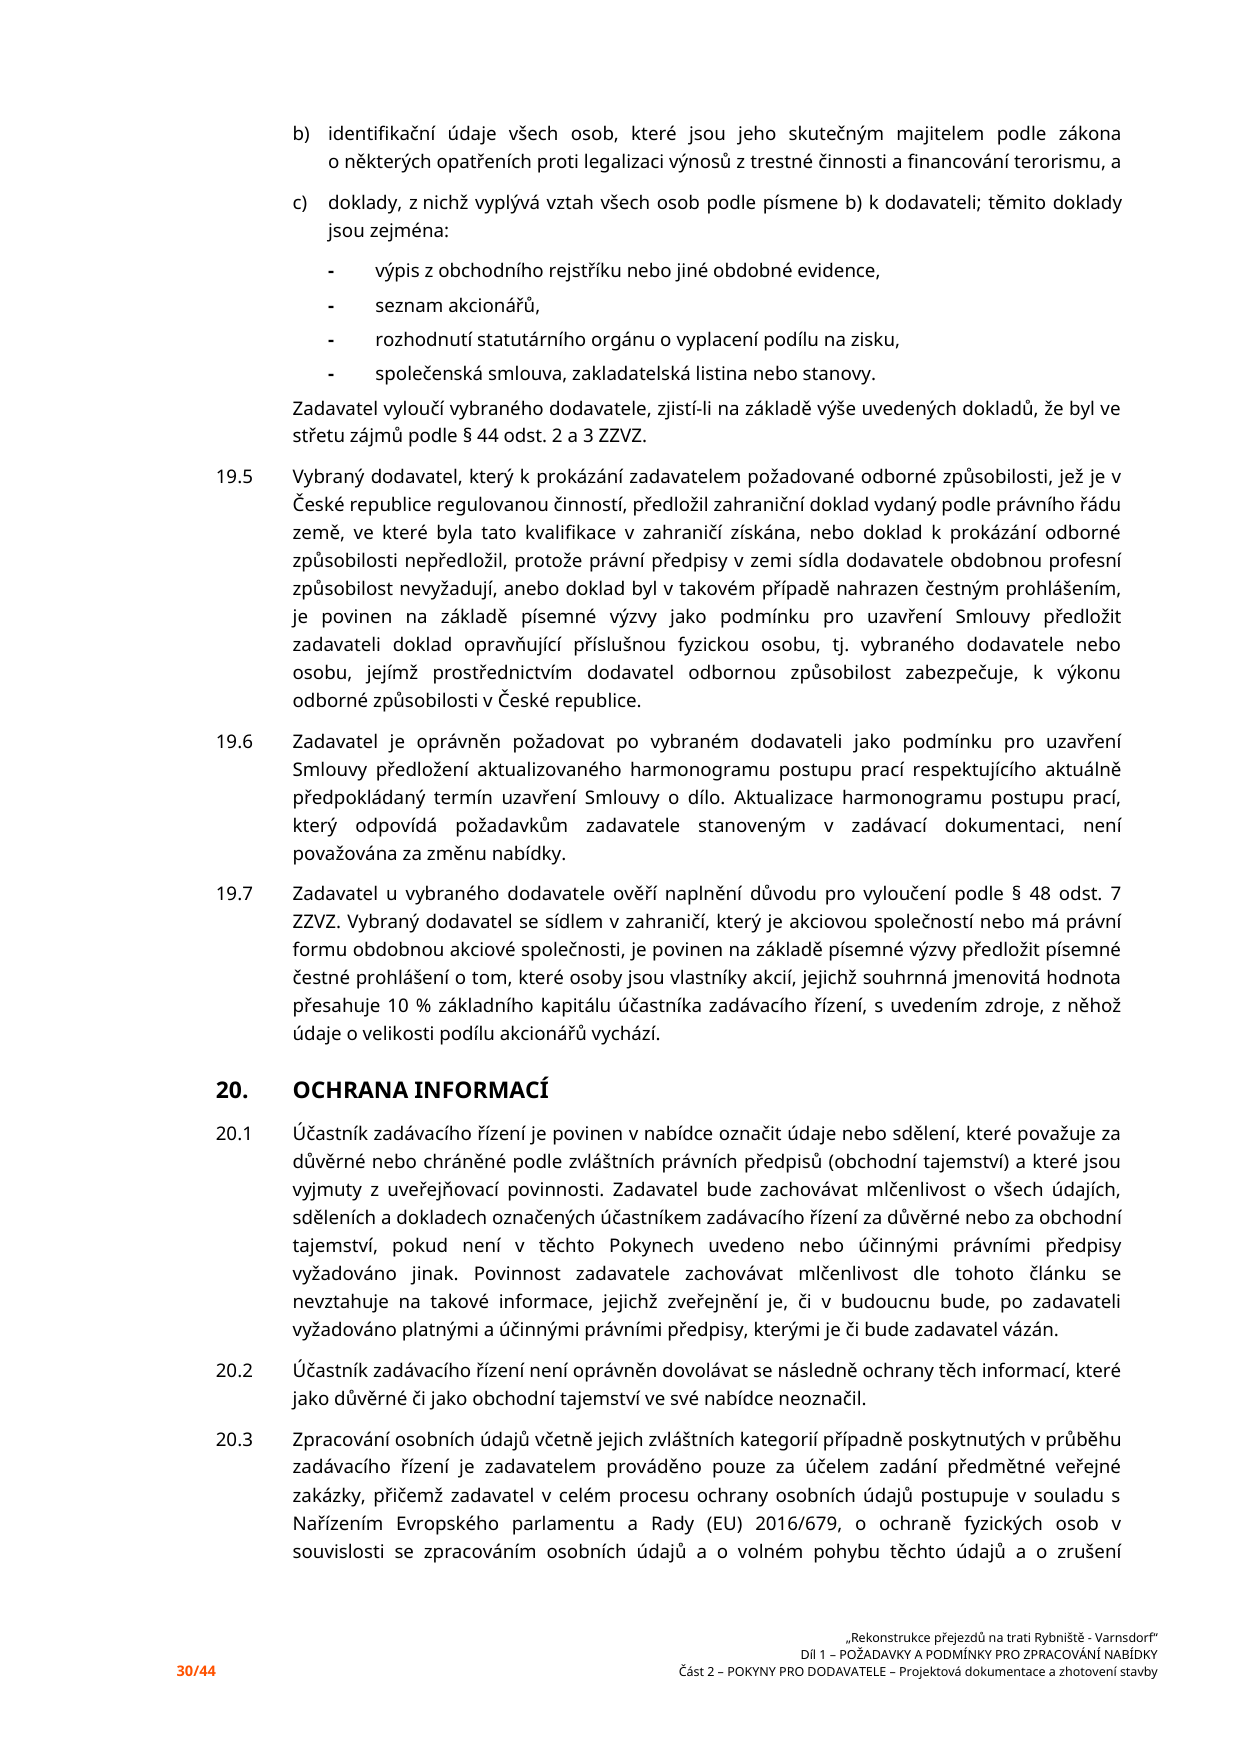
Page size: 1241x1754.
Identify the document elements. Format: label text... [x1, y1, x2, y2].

text Zadavatel je oprávněn požadovat po vybraném dodavateli jako podmínku pro uzavření Smlouvy předložení aktualizovaného harmonogramu postupu prací respektujícího aktuálně předpokládaný termín uzavření Smlouvy o dílo. Aktualizace harmonogramu postupu prací, který odpovídá požadavkům zadavatele stanoveným v zadávací dokumentaci, není považována za změnu nabídky. [216, 728, 1122, 866]
text identifikační údaje všech osob, které jsou jeho skutečným majitelem podle zákona o některých opatřeních proti legalizaci výnosů z trestné činnosti a financování terorismu, a [292, 121, 1122, 174]
text výpis z obchodního rejstříku nebo jiné obdobné evidence, [328, 258, 1122, 283]
text OCHRANA INFORMACÍ [216, 1074, 1122, 1105]
text společenská smlouva, zakladatelská listina nebo stanovy. [328, 361, 1122, 386]
text Účastník zadávacího řízení je povinen v nabídce označit údaje nebo sdělení, které považuje za důvěrné nebo chráněné podle zvláštních právních předpisů (obchodní tajemství) a které jsou vyjmuty z uveřejňovací povinnosti. Zadavatel bude zachovávat mlčenlivost o všech údajích, sděleních a dokladech označených účastníkem zadávacího řízení za důvěrné nebo za obchodní tajemství, pokud není v těchto Pokynech uvedeno nebo účinnými právními předpisy vyžadováno jinak. Povinnost zadavatele zachovávat mlčenlivost dle tohoto článku se nevztahuje na takové informace, jejichž zveřejnění je, či v budoucnu bude, po zadavateli vyžadováno platnými a účinnými právními předpisy, kterými je či bude zadavatel vázán. [216, 1121, 1122, 1342]
text Vybraný dodavatel, který k prokázání zadavatelem požadované odborné způsobilosti, jež je v České republice regulovanou činností, předložil zahraniční doklad vydaný podle právního řádu země, ve které byla tato kvalifikace v zahraničí získána, nebo doklad k prokázání odborné způsobilosti nepředložil, protože právní předpisy v zemi sídla dodavatele obdobnou profesní způsobilost nevyžadují, anebo doklad byl v takovém případě nahrazen čestným prohlášením, je povinen na základě písemné výzvy jako podmínku pro uzavření Smlouvy předložit zadavateli doklad opravňující příslušnou fyzickou osobu, tj. vybraného dodavatele nebo osobu, jejímž prostřednictvím dodavatel odbornou způsobilost zabezpečuje, k výkonu odborné způsobilosti v České republice. [216, 463, 1122, 713]
list Zadavatel vyloučí vybraného dodavatele, zjistí-li na základě výše uvedených dokladů, že byl ve střetu zájmů podle § 44 odst. 2 a 3 ZZVZ. [292, 395, 1122, 448]
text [216, 1426, 1122, 1563]
text Zadavatel u vybraného dodavatele ověří naplnění důvodu pro vyloučení podle § 48 odst. 7 ZZVZ. Vybraný dodavatel se sídlem v zahraničí, který je akciovou společností nebo má právní formu obdobnou akciové společnosti, je povinen na základě písemné výzvy předložit písemné čestné prohlášení o tom, které osoby jsou vlastníky akcií, jejichž souhrnná jmenovitá hodnota přesahuje 10 % základního kapitálu účastníka zadávacího řízení, s uvedením zdroje, z něhož údaje o velikosti podílu akcionářů vychází. [216, 881, 1122, 1046]
text seznam akcionářů, [328, 292, 1122, 317]
text rozhodnutí statutárního orgánu o vyplacení podílu na zisku, [328, 326, 1122, 352]
text Účastník zadávacího řízení není oprávněn dovolávat se následně ochrany těch informací, které jako důvěrné či jako obchodní tajemství ve své nabídce neoznačil. [216, 1357, 1122, 1411]
text doklady, z nichž vyplývá vztah všech osob podle písmene b) k dodavateli; těmito doklady jsou zejména: [292, 189, 1122, 243]
